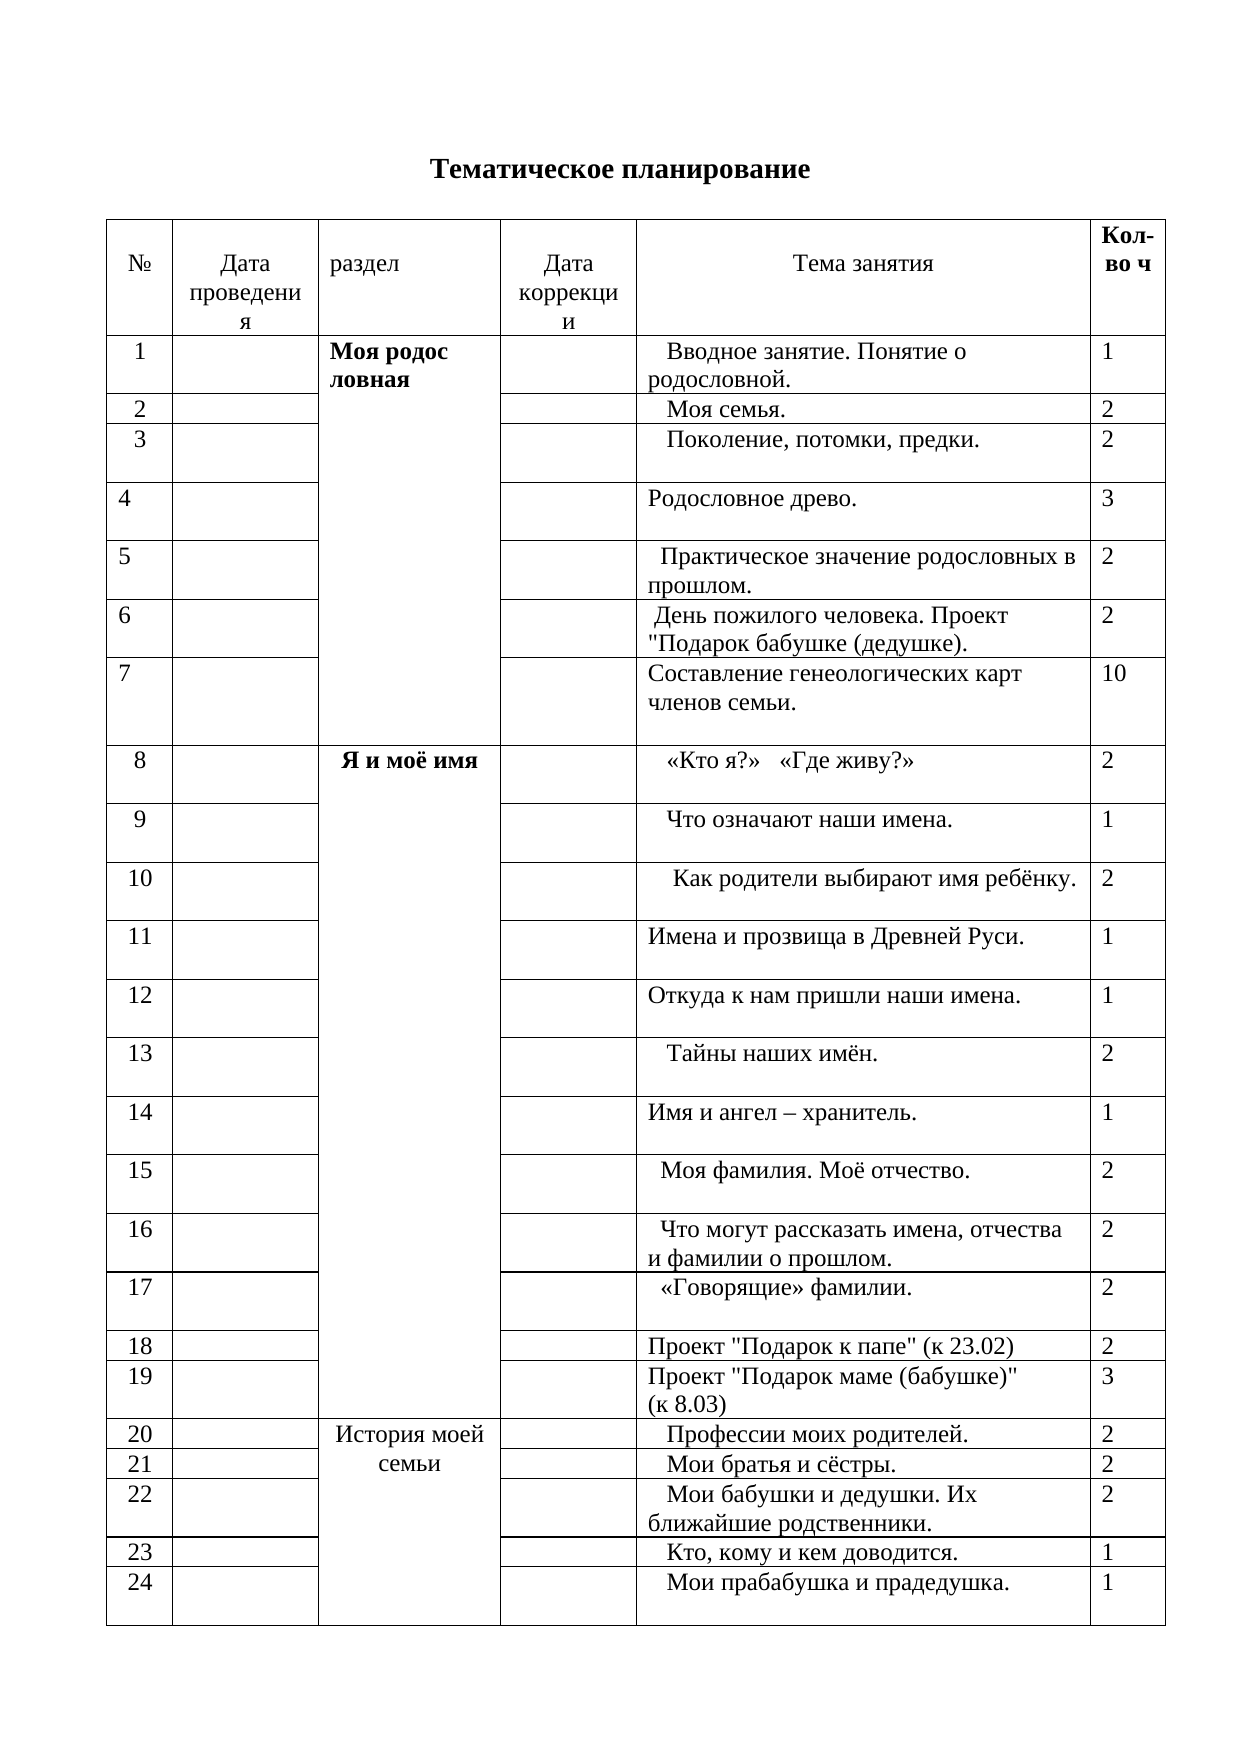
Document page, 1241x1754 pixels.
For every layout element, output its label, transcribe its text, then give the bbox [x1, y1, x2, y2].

table_cell Практическое значение родословных в прошлом. [637, 541, 1090, 599]
table_cell 1 [1091, 980, 1165, 1037]
table_cell 3 [107, 424, 172, 482]
table_cell [173, 541, 318, 599]
table_cell [501, 1273, 636, 1330]
table_cell «Кто я?» «Где живу?» [637, 746, 1090, 803]
table_cell [501, 1097, 636, 1154]
table_cell 22 [107, 1479, 172, 1536]
table_cell Откуда к нам пришли наши имена. [637, 980, 1090, 1037]
table_cell 12 [107, 980, 172, 1037]
table_cell 2 [1091, 600, 1165, 657]
table_cell Моя родос ловная [319, 336, 500, 744]
table_cell [501, 1419, 636, 1448]
table_cell [501, 541, 636, 599]
table_cell 2 [1091, 863, 1165, 920]
table_cell [501, 1214, 636, 1271]
table_cell 1 [1091, 1538, 1165, 1566]
table_cell Родословное древо. [637, 483, 1090, 540]
table_cell Вводное занятие. Понятие о родословной. [637, 336, 1090, 393]
table_cell [173, 980, 318, 1037]
table_cell 23 [107, 1538, 172, 1566]
table_cell 8 [107, 746, 172, 803]
table_cell День пожилого человека. Проект "Подарок бабушке (дедушке). [637, 600, 1090, 657]
table_cell [501, 921, 636, 979]
table_cell Мои прабабушка и прадедушка. [637, 1567, 1090, 1625]
table_cell [501, 1449, 636, 1478]
text Тематическое планирование [118, 152, 1122, 185]
table_cell 2 [1091, 1155, 1165, 1213]
table_cell [501, 424, 636, 482]
table_cell Профессии моих родителей. [637, 1419, 1090, 1448]
table_cell 1 [1091, 1097, 1165, 1154]
table_cell 3 [1091, 483, 1165, 540]
table_cell 17 [107, 1273, 172, 1330]
table_cell Проект "Подарок маме (бабушке)" (к 8.03) [637, 1361, 1090, 1418]
table_cell [173, 1361, 318, 1418]
table_cell Составление генеологических карт членов семьи. [637, 658, 1090, 744]
table_cell Моя семья. [637, 394, 1090, 423]
table_cell [173, 1479, 318, 1536]
table_cell Как родители выбирают имя ребёнку. [637, 863, 1090, 920]
table_cell [173, 1419, 318, 1448]
table_cell Я и моё имя [319, 746, 500, 1418]
table_cell [501, 658, 636, 744]
table_cell 1 [107, 336, 172, 393]
table_cell 13 [107, 1038, 172, 1096]
table_cell [173, 1273, 318, 1330]
table_cell [173, 1155, 318, 1213]
table_cell 2 [1091, 424, 1165, 482]
table_cell 19 [107, 1361, 172, 1418]
table_cell 10 [107, 863, 172, 920]
table_cell [173, 483, 318, 540]
table_header № [107, 220, 172, 335]
table_cell «Говорящие» фамилии. [637, 1273, 1090, 1330]
table_cell 21 [107, 1449, 172, 1478]
table_cell [173, 804, 318, 862]
table_cell 2 [1091, 541, 1165, 599]
table_cell [173, 746, 318, 803]
table_cell Мои братья и сёстры. [637, 1449, 1090, 1478]
table_cell 2 [1091, 1038, 1165, 1096]
table_cell [173, 1038, 318, 1096]
table_cell [173, 394, 318, 423]
table_cell [501, 483, 636, 540]
table_cell 7 [107, 658, 172, 744]
table_cell 5 [107, 541, 172, 599]
table_header Тема занятия [637, 220, 1090, 335]
table_cell 20 [107, 1419, 172, 1448]
table_cell Проект "Подарок к папе" (к 23.02) [637, 1331, 1090, 1360]
table_cell 2 [107, 394, 172, 423]
table_cell 2 [1091, 746, 1165, 803]
table_cell Кто, кому и кем доводится. [637, 1538, 1090, 1566]
table_cell [173, 1538, 318, 1566]
table_cell [501, 1479, 636, 1536]
table_header Кол-во ч [1091, 220, 1165, 335]
table_cell [501, 394, 636, 423]
table_cell [173, 1449, 318, 1478]
table_cell [173, 1331, 318, 1360]
table_cell 15 [107, 1155, 172, 1213]
table_cell [173, 921, 318, 979]
table_cell [501, 1538, 636, 1566]
table_cell Имена и прозвища в Древней Руси. [637, 921, 1090, 979]
table_cell [501, 980, 636, 1037]
table_cell [501, 863, 636, 920]
table_cell 11 [107, 921, 172, 979]
table_cell 1 [1091, 336, 1165, 393]
table_cell [173, 1097, 318, 1154]
table_cell 1 [1091, 804, 1165, 862]
table_cell 18 [107, 1331, 172, 1360]
table_cell [501, 1361, 636, 1418]
table_cell [173, 1214, 318, 1271]
table_cell [501, 1038, 636, 1096]
table_cell [501, 336, 636, 393]
table_cell 3 [1091, 1361, 1165, 1418]
table_cell 16 [107, 1214, 172, 1271]
table_header Дата проведения [173, 220, 318, 335]
table_cell Поколение, потомки, предки. [637, 424, 1090, 482]
table_cell [173, 1567, 318, 1625]
table_cell 2 [1091, 1419, 1165, 1448]
table_cell [501, 600, 636, 657]
table_cell 2 [1091, 1214, 1165, 1271]
table_cell [501, 1331, 636, 1360]
table_cell [501, 746, 636, 803]
table_cell 6 [107, 600, 172, 657]
table_header раздел [319, 220, 500, 335]
table_cell [501, 804, 636, 862]
table_header Дата коррекции [501, 220, 636, 335]
table_cell 9 [107, 804, 172, 862]
table_cell 24 [107, 1567, 172, 1625]
table_cell 14 [107, 1097, 172, 1154]
table_cell 2 [1091, 1273, 1165, 1330]
table_cell [173, 600, 318, 657]
table_cell 2 [1091, 1331, 1165, 1360]
table_cell История моей семьи [319, 1419, 500, 1625]
table_cell Моя фамилия. Моё отчество. [637, 1155, 1090, 1213]
table_cell [501, 1567, 636, 1625]
table_cell Тайны наших имён. [637, 1038, 1090, 1096]
table_cell 2 [1091, 394, 1165, 423]
table_cell [173, 336, 318, 393]
table_cell 10 [1091, 658, 1165, 744]
table_cell Что могут рассказать имена, отчества и фамилии о прошлом. [637, 1214, 1090, 1271]
table_cell 1 [1091, 921, 1165, 979]
table_cell Мои бабушки и дедушки. Их ближайшие родственники. [637, 1479, 1090, 1536]
table_cell [173, 863, 318, 920]
table_cell [501, 1155, 636, 1213]
table_cell Что означают наши имена. [637, 804, 1090, 862]
table_cell 2 [1091, 1449, 1165, 1478]
table_cell 2 [1091, 1479, 1165, 1536]
table_cell [173, 424, 318, 482]
table_cell 1 [1091, 1567, 1165, 1625]
table_cell Имя и ангел – хранитель. [637, 1097, 1090, 1154]
table_cell [173, 658, 318, 744]
table_cell 4 [107, 483, 172, 540]
